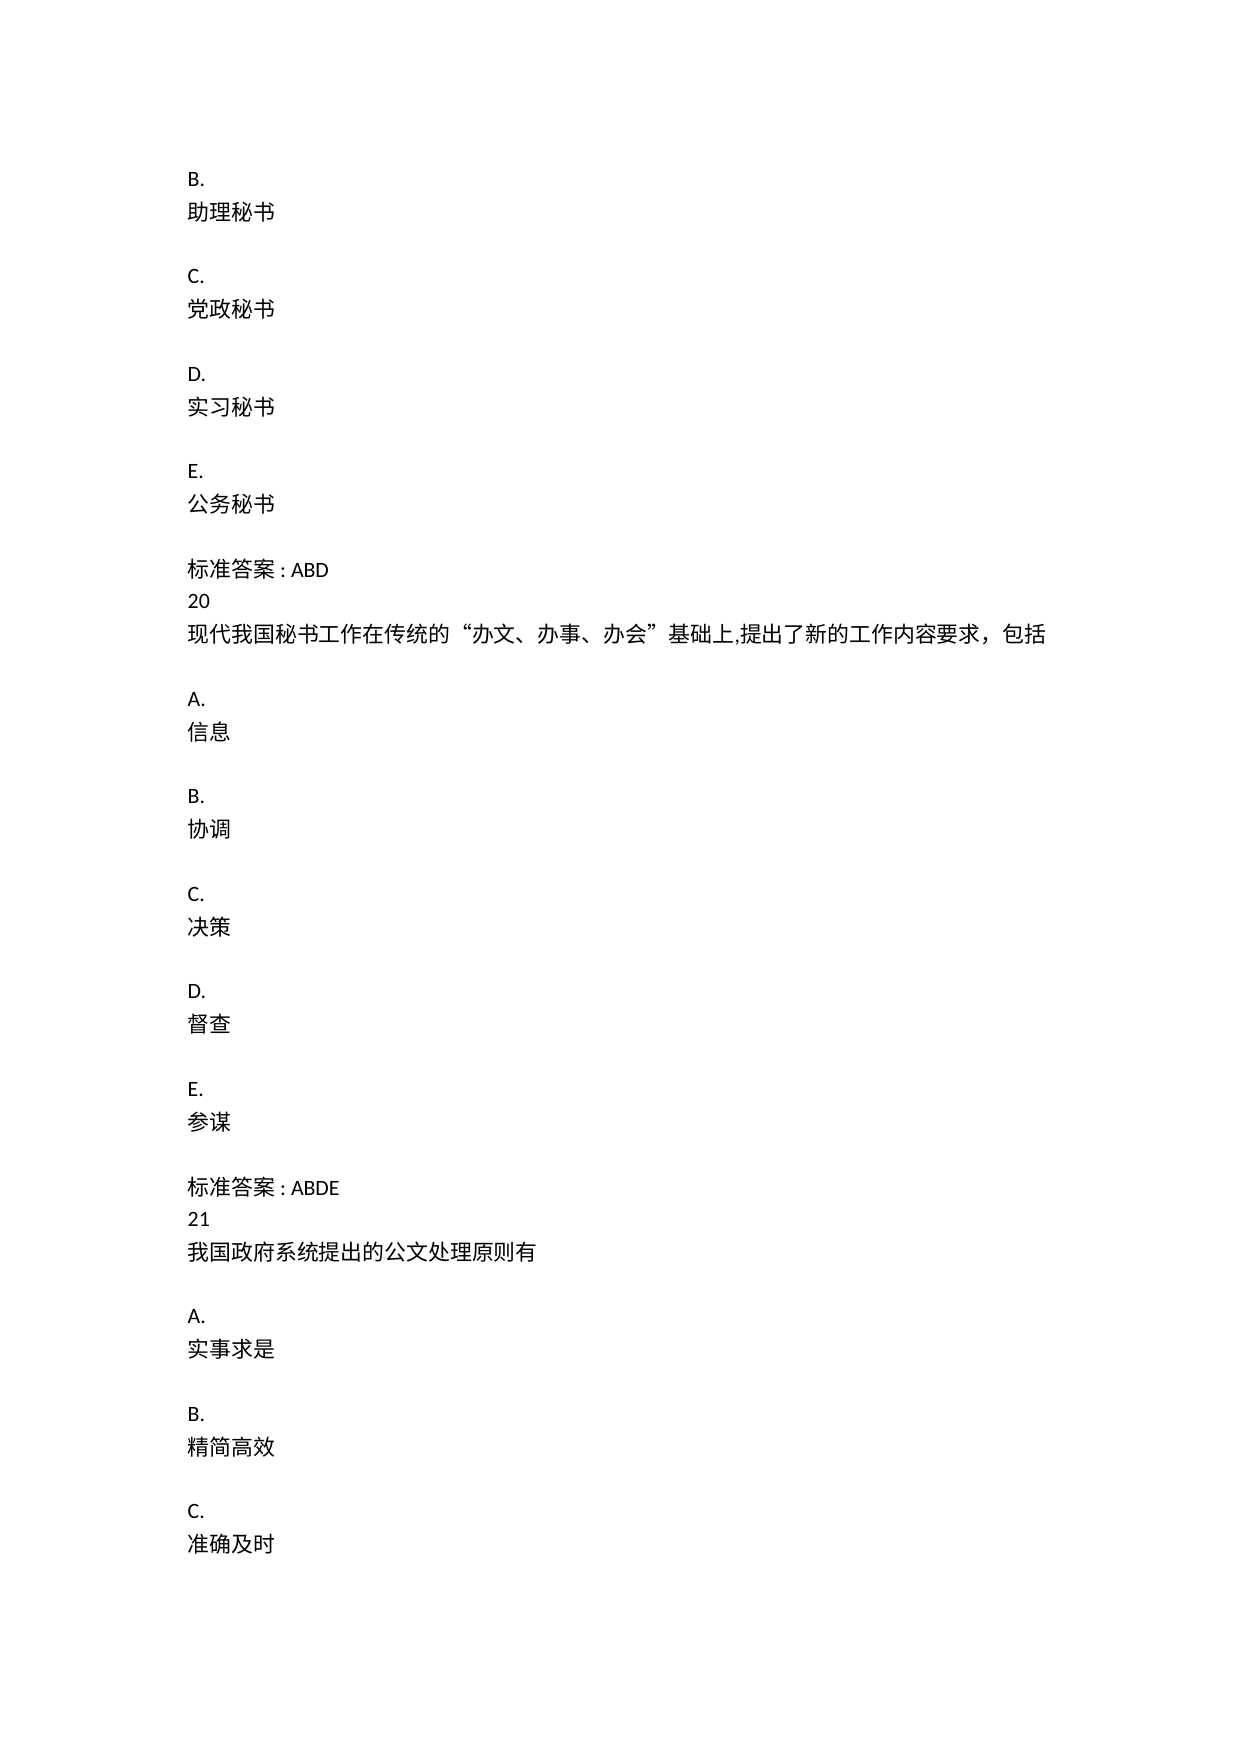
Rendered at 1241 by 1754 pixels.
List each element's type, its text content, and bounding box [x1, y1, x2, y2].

text A. [187, 682, 1053, 714]
text E. [187, 1072, 1053, 1104]
text 参谋 [187, 1104, 1053, 1137]
text 党政秘书 [187, 292, 1053, 324]
text 助理秘书 [187, 194, 1053, 227]
text 现代我国秘书工作在传统的“办文、办事、办会”基础上,提出了新的工作内容要求，包括 [187, 617, 1053, 649]
text 20 [187, 584, 1053, 617]
text D. [187, 974, 1053, 1007]
text B. [187, 162, 1053, 194]
text 标准答案 : ABDE [187, 1169, 1053, 1202]
text D. [187, 357, 1053, 389]
text 实事求是 [187, 1332, 1053, 1364]
text C. [187, 877, 1053, 909]
text 21 [187, 1202, 1053, 1234]
text 协调 [187, 812, 1053, 844]
text 决策 [187, 909, 1053, 942]
text C. [187, 259, 1053, 292]
text 信息 [187, 714, 1053, 747]
text B. [187, 779, 1053, 812]
text 我国政府系统提出的公文处理原则有 [187, 1234, 1053, 1267]
text C. [187, 1494, 1053, 1527]
text 准确及时 [187, 1527, 1053, 1559]
text 精简高效 [187, 1429, 1053, 1462]
text 督查 [187, 1007, 1053, 1039]
text B. [187, 1397, 1053, 1429]
text E. [187, 454, 1053, 487]
text 公务秘书 [187, 487, 1053, 519]
text 标准答案 : ABD [187, 552, 1053, 584]
text 实习秘书 [187, 389, 1053, 422]
text A. [187, 1299, 1053, 1332]
